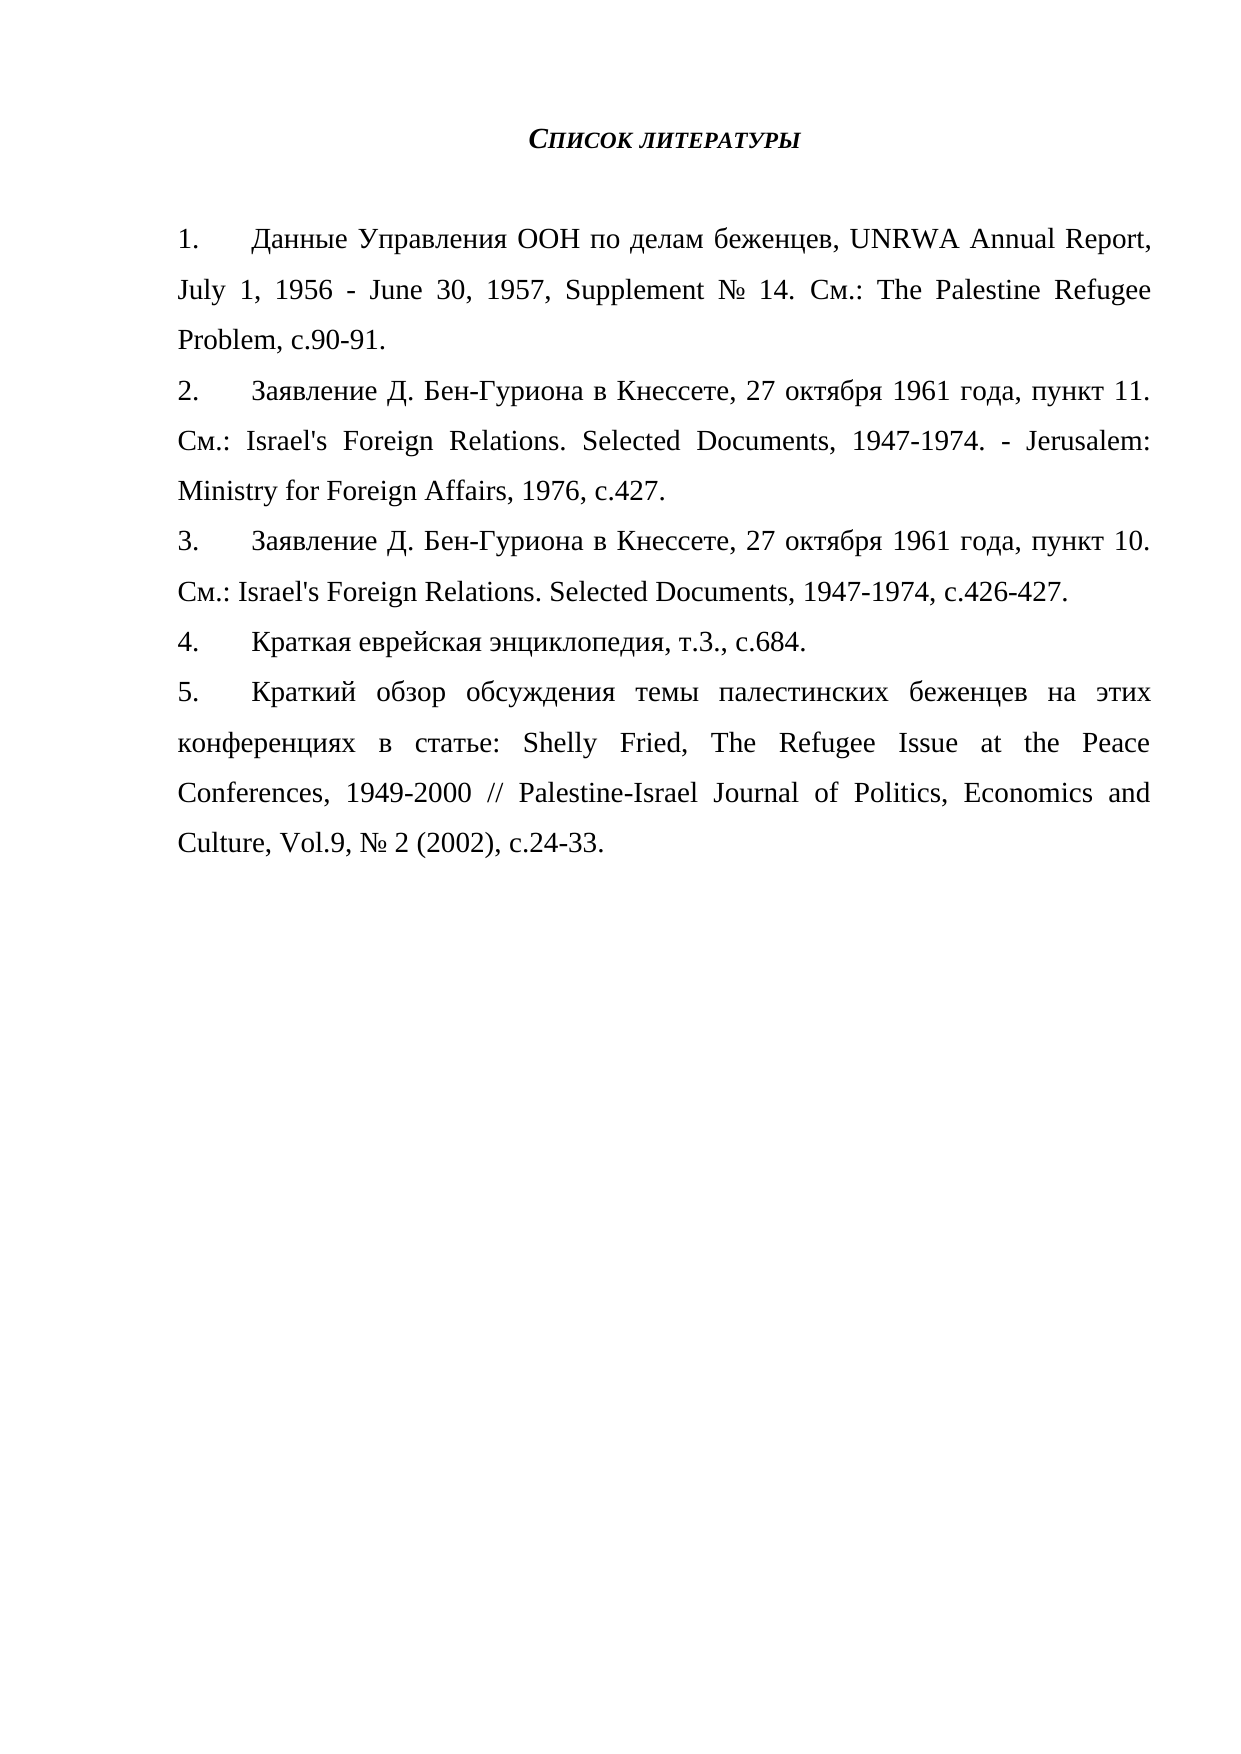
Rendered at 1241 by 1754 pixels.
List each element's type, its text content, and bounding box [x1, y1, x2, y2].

text Заявление Д. Бен-Гуриона в Кнессете, 27 октября 1961 года, пункт .: Israel's Foreign Relations. Selected Documents, 1947-1974. - : Ministry for Foreign Affairs, 1976, с.427. [177, 373, 1152, 507]
text Краткая еврейская энциклопедия, т.3., с.684. [177, 624, 1152, 658]
subtitle Список литературы [177, 121, 1152, 154]
text Заявление Д. Бен-Гуриона в Кнессете, 27 октября 1961 года, пункт .: Israel's Foreign Relations. Selected Documents, 1947-1974, с.426-427. [177, 523, 1152, 607]
text Данные Управления ООН по делам беженцев, UNRWA Annual Report, July 1, 1956 - June 30, 1957, Supplement № .: The Palestine Refugee Problem, с.90-91. [177, 222, 1152, 356]
text Краткий обзор обсуждения темы палестинских беженцев на этих конференциях в статье: Shelly Fried, The Refugee Issue at the Peace Conferences, 1949-2000 // Palestine-Israel Journal of Politics, Economics and Culture, Vol.9, № 2 (2002), с.24-33. [177, 674, 1152, 859]
